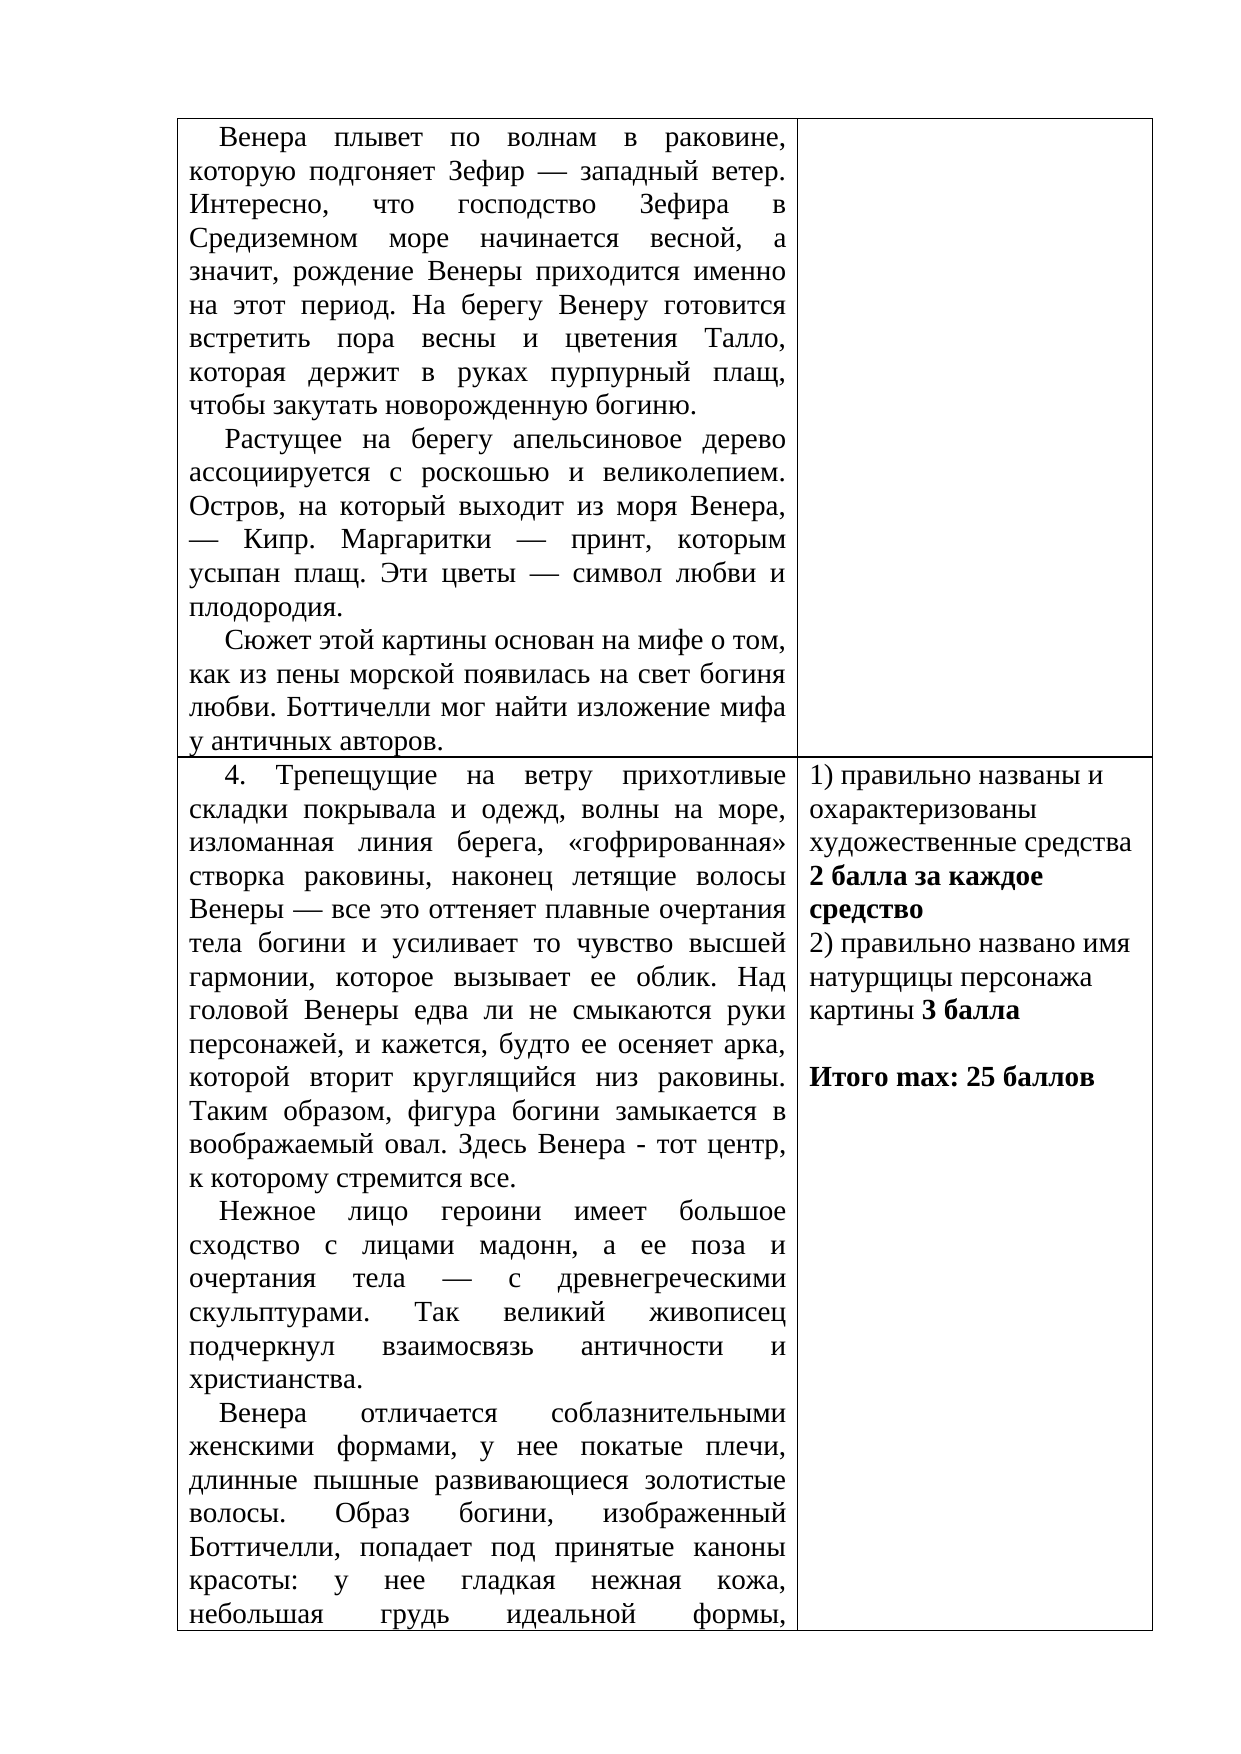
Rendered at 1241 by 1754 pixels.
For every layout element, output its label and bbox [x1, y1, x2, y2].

table_cell [798, 119, 1152, 756]
table_cell [178, 758, 797, 1629]
table_cell [178, 119, 797, 756]
table_cell [798, 758, 1152, 1629]
